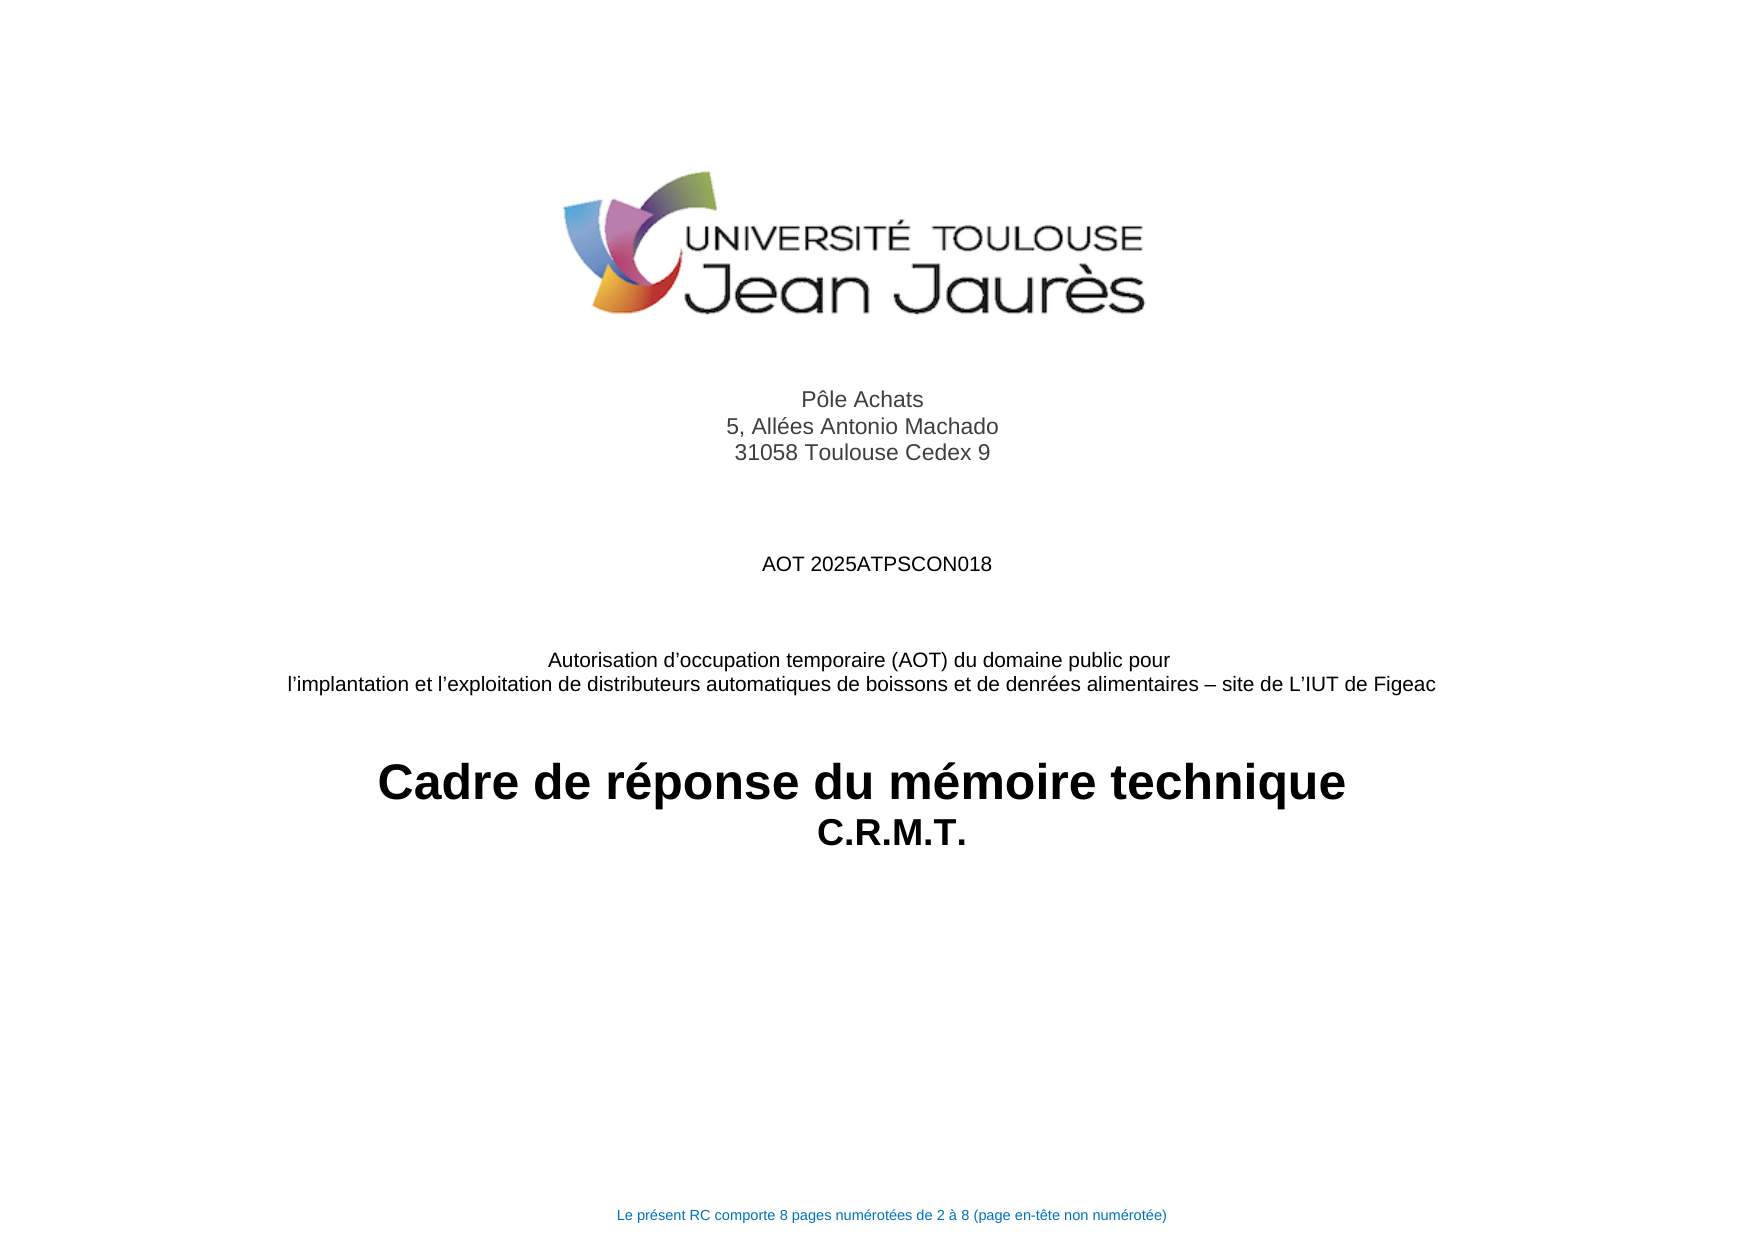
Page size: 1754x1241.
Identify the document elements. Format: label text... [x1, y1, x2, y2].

text Pôle Achats [74, 386, 1651, 413]
text C.R.M.T. [74, 810, 1651, 853]
text 31058 Toulouse Cedex 9 [74, 439, 1651, 465]
picture [550, 147, 1176, 363]
text 5, Allées Antonio Machado [74, 413, 1651, 439]
text Cadre de réponse du mémoire technique [74, 753, 1651, 810]
